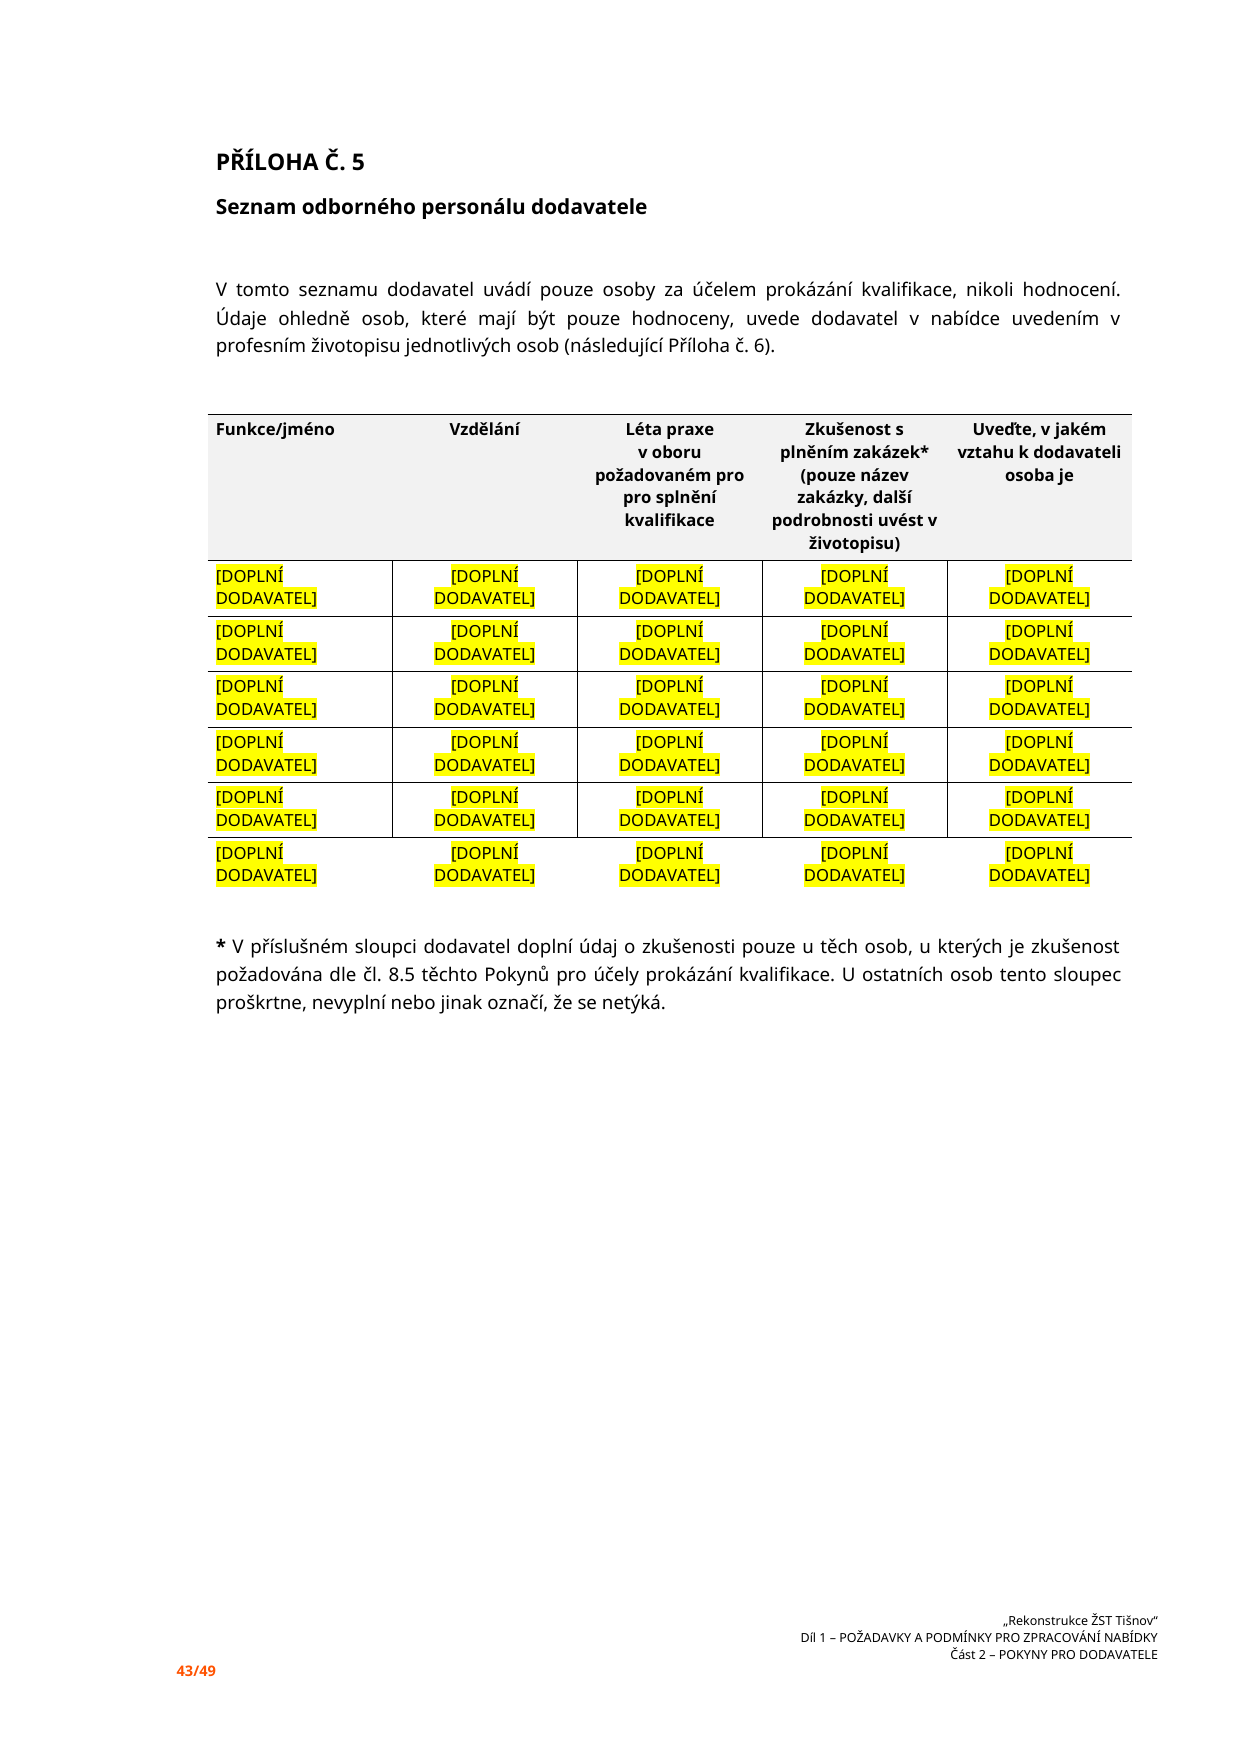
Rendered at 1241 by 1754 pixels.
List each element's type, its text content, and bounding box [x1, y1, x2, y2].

table_cell [DOPLNÍ DODAVATEL] [208, 783, 392, 837]
table_header Zkušenost s plněním zakázek* (pouze název zakázky, další podrobnosti uvést v životopisu) [762, 415, 947, 560]
text Seznam odborného personálu dodavatele [216, 192, 1122, 221]
table_cell [DOPLNÍ DODAVATEL] [763, 672, 947, 726]
table_cell [DOPLNÍ DODAVATEL] [208, 561, 392, 616]
table_cell [DOPLNÍ DODAVATEL] [763, 728, 947, 782]
table_header Léta praxe v oboru požadovaném pro pro splnění kvalifikace [577, 415, 762, 560]
text * V příslušném sloupci dodavatel doplní údaj o zkušenosti pouze u těch osob, u kterých je zkušenost požadována dle čl. 8.5 těchto Pokynů pro účely prokázání kvalifikace. U ostatních osob tento sloupec proškrtne, nevyplní nebo jinak označí, že se netýká. [216, 933, 1122, 1015]
table_cell [DOPLNÍ DODAVATEL] [763, 783, 947, 837]
table_header Funkce/jméno [208, 415, 392, 560]
table_cell [DOPLNÍ DODAVATEL] [578, 617, 762, 671]
table_cell [DOPLNÍ DODAVATEL] [208, 728, 392, 782]
table_cell [DOPLNÍ DODAVATEL] [948, 672, 1132, 726]
table_cell [DOPLNÍ DODAVATEL] [393, 617, 577, 671]
table_cell [DOPLNÍ DODAVATEL] [393, 728, 577, 782]
table_cell [DOPLNÍ DODAVATEL] [763, 617, 947, 671]
table_cell [DOPLNÍ DODAVATEL] [948, 617, 1132, 671]
table_cell [DOPLNÍ DODAVATEL] [393, 783, 577, 837]
table_cell [DOPLNÍ DODAVATEL] [948, 561, 1132, 616]
table_cell [DOPLNÍ DODAVATEL] [578, 672, 762, 726]
table_cell [DOPLNÍ DODAVATEL] [762, 838, 947, 893]
table_header Vzdělání [392, 415, 577, 560]
table_cell [DOPLNÍ DODAVATEL] [948, 728, 1132, 782]
table_cell [DOPLNÍ DODAVATEL] [393, 672, 577, 726]
table_cell [DOPLNÍ DODAVATEL] [947, 838, 1132, 893]
table_cell [DOPLNÍ DODAVATEL] [208, 672, 392, 726]
text Příloha č. 5 [216, 146, 1122, 177]
text V tomto seznamu dodavatel uvádí pouze osoby za účelem prokázání kvalifikace, nikoli hodnocení. Údaje ohledně osob, které mají být pouze hodnoceny, uvede dodavatel v nabídce uvedením v profesním životopisu jednotlivých osob (následující Příloha č. 6). [216, 277, 1122, 358]
table_cell [DOPLNÍ DODAVATEL] [763, 561, 947, 616]
table_cell [DOPLNÍ DODAVATEL] [948, 783, 1132, 837]
table_cell [DOPLNÍ DODAVATEL] [393, 561, 577, 616]
table_cell [DOPLNÍ DODAVATEL] [208, 838, 392, 893]
table_cell [DOPLNÍ DODAVATEL] [578, 561, 762, 616]
table_cell [DOPLNÍ DODAVATEL] [392, 838, 577, 893]
table_cell [DOPLNÍ DODAVATEL] [578, 783, 762, 837]
table_cell [DOPLNÍ DODAVATEL] [578, 728, 762, 782]
table_cell [DOPLNÍ DODAVATEL] [208, 617, 392, 671]
table_cell [DOPLNÍ DODAVATEL] [577, 838, 762, 893]
table_header Uveďte, v jakém vztahu k dodavateli osoba je [947, 415, 1132, 560]
